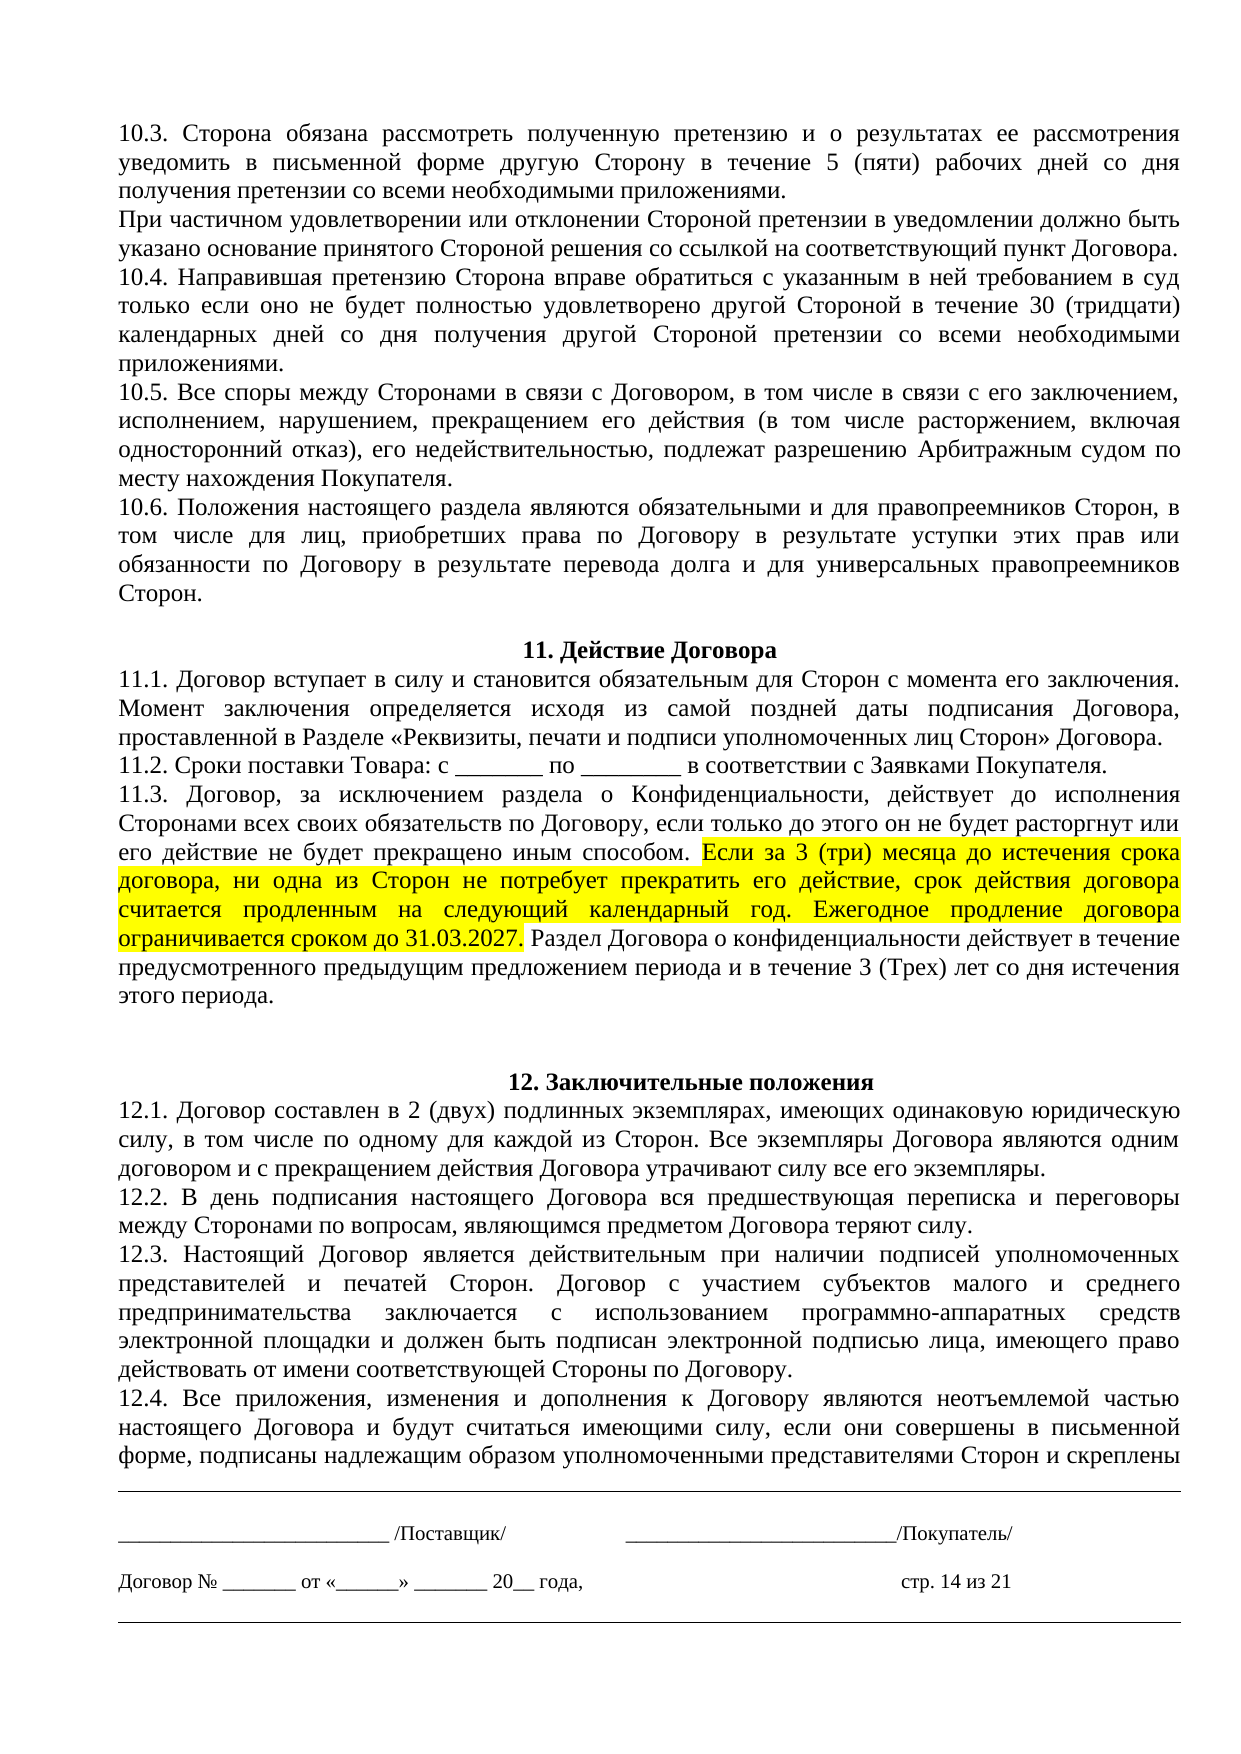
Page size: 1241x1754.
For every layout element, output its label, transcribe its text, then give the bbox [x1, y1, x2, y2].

text 10.3. Сторона обязана рассмотреть полученную претензию и о результатах ее рассмотрения уведомить в письменной форме другую Сторону в течение 5 (пяти) рабочих дней со дня получения претензии со всеми необходимыми приложениями. [118, 118, 1181, 204]
text 11. Действие Договора [118, 636, 1181, 664]
text 10.4. Направившая претензию Сторона вправе обратиться с указанным в ней требованием в суд только если оно не будет полностью удовлетворено другой Стороной в течение 30 (тридцати) календарных дней со дня получения другой Стороной претензии со всеми необходимыми приложениями. [118, 262, 1181, 377]
text 11.3. Договор, за исключением раздела о Конфиденциальности, действует до исполнения Сторонами всех своих обязательств по Договору, если только до этого он не будет расторгнут или его действие не будет прекращено иным способом. Если за 3 (три) месяца до истечения срока договора, ни одна из Сторон не потребует прекратить его действие, срок действия договора считается продленным на следующий календарный год. Ежегодное продление договора ограничивается сроком до 31.03.2027. Раздел Договора о конфиденциальности действует в течение предусмотренного предыдущим предложением периода и в течение 3 (Трех) лет со дня истечения этого периода. [118, 779, 1181, 866]
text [118, 1383, 1181, 1469]
text 12. Заключительные положения [118, 1067, 1181, 1096]
text При частичном удовлетворении или отклонении Стороной претензии в уведомлении должно быть указано основание принятого Стороной решения со ссылкой на соответствующий пункт Договора. [118, 204, 1181, 262]
text 10.5. Все споры между Сторонами в связи с Договором, в том числе в связи с его заключением, исполнением, нарушением, прекращением его действия (в том числе расторжением, включая односторонний отказ), его недействительностью, подлежат разрешению Арбитражным судом по месту нахождения Покупателя. [118, 377, 1181, 492]
text 10.6. Положения настоящего раздела являются обязательными и для правопреемников Сторон, в том числе для лиц, приобретших права по Договору в результате уступки этих прав или обязанности по Договору в результате перевода долга и для универсальных правопреемников Сторон. [118, 492, 1181, 607]
text 12.3. Настоящий Договор является действительным при наличии подписей уполномоченных представителей и печатей Сторон. Договор с участием субъектов малого и среднего предпринимательства заключается с использованием программно-аппаратных средств электронной площадки и должен быть подписан электронной подписью лица, имеющего право действовать от имени соответствующей Стороны по Договору. [118, 1239, 1181, 1383]
text 12.2. В день подписания настоящего Договора вся предшествующая переписка и переговоры между Сторонами по вопросам, являющимся предметом Договора теряют силу. [118, 1182, 1181, 1239]
text 11.3. Договор, за исключением раздела о Конфиденциальности, действует до исполнения Сторонами всех своих обязательств по Договору, если только до этого он не будет расторгнут или его действие не будет прекращено иным способом. Если за 3 (три) месяца до истечения срока договора, ни одна из Сторон не потребует прекратить его действие, срок действия договора считается продленным на следующий календарный год. Ежегодное продление договора ограничивается сроком до 31.03.2027. Раздел Договора о конфиденциальности действует в течение предусмотренного предыдущим предложением периода и в течение 3 (Трех) лет со дня истечения этого периода. [118, 923, 1181, 1009]
text 11.2. Сроки поставки Товара: с _______ по ________ в соответствии с Заявками Покупателя. [118, 751, 1181, 779]
text 11.1. Договор вступает в силу и становится обязательным для Сторон с момента его заключения. Момент заключения определяется исходя из самой поздней даты подписания Договора, проставленной в Разделе «Реквизиты, печати и подписи уполномоченных лиц Сторон» Договора. [118, 664, 1181, 751]
text 12.1. Договор составлен в 2 (двух) подлинных экземплярах, имеющих одинаковую юридическую силу, в том числе по одному для каждой из Сторон. Все экземпляры Договора являются одним договором и с прекращением действия Договора утрачивают силу все его экземпляры. [118, 1096, 1181, 1182]
